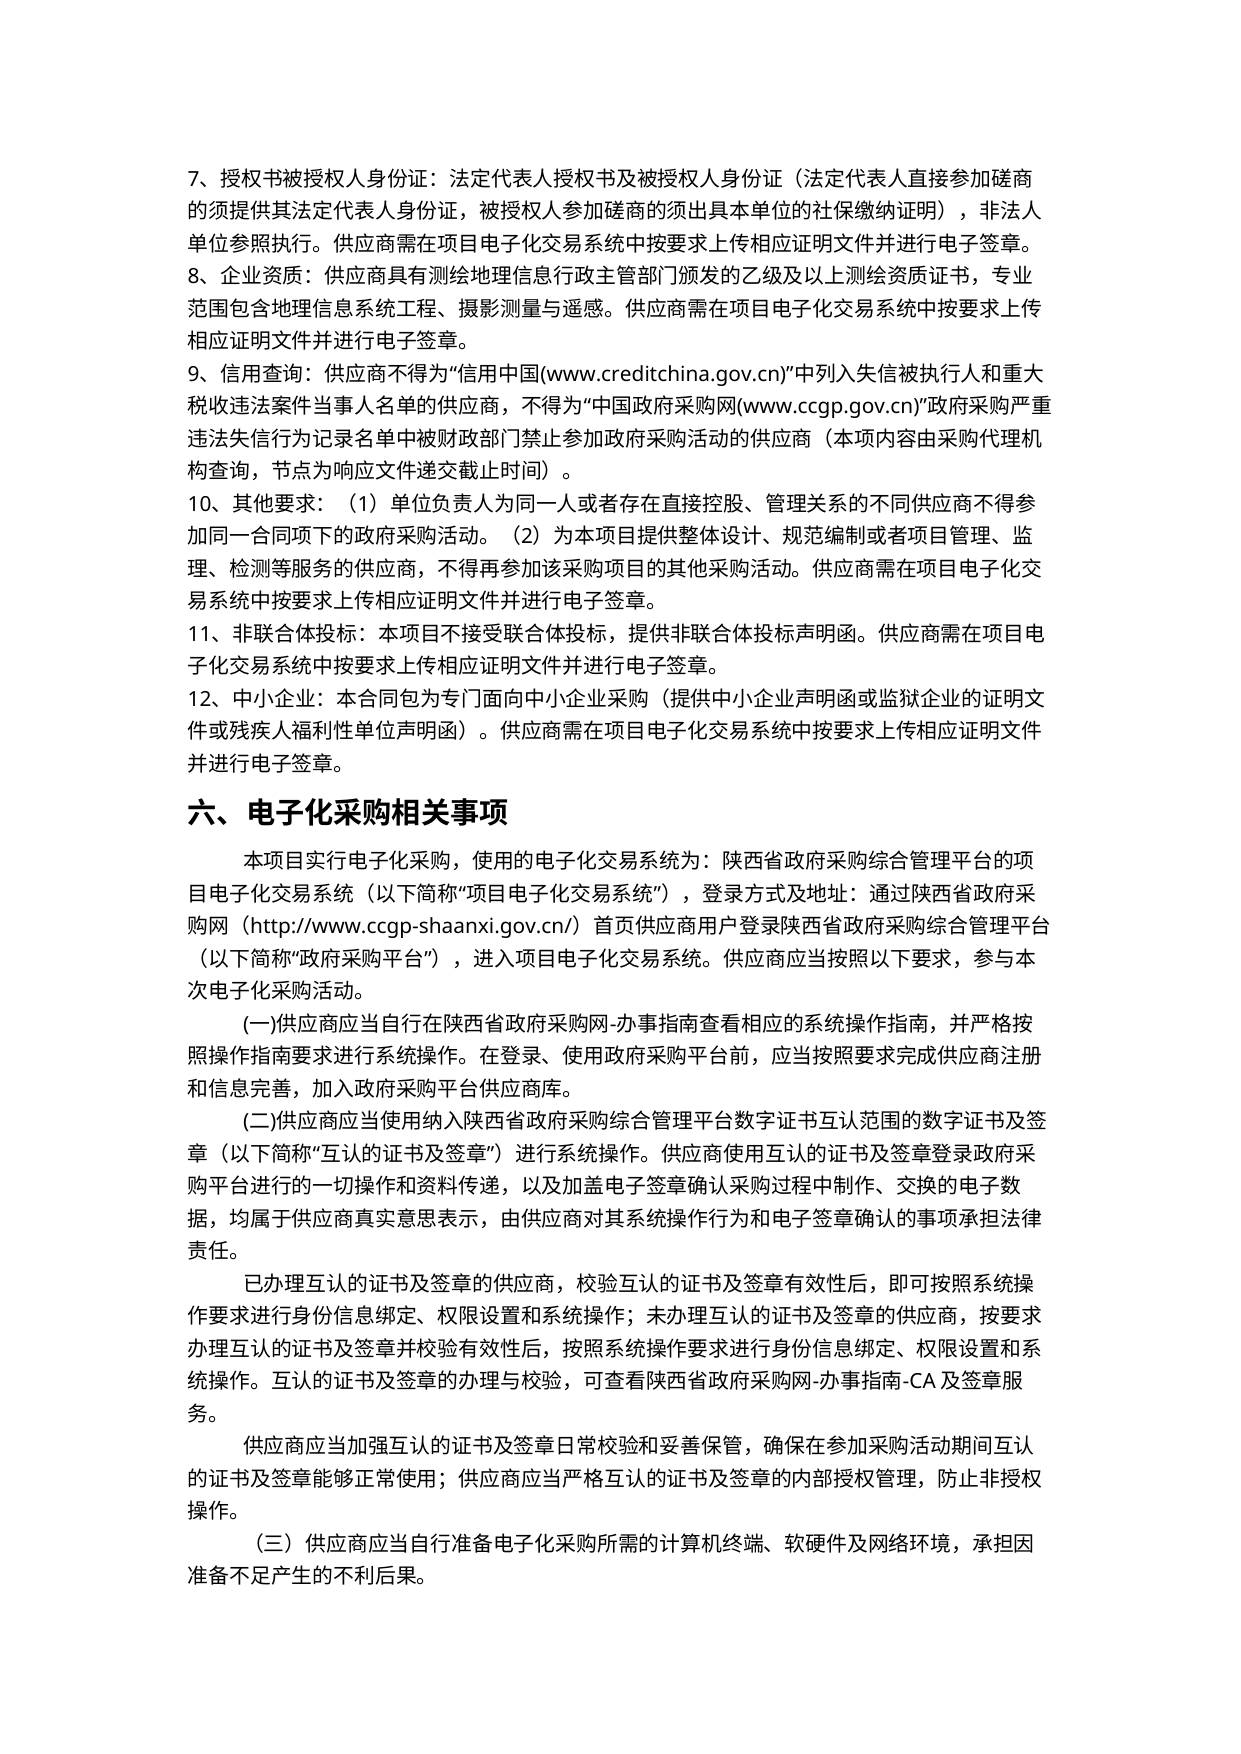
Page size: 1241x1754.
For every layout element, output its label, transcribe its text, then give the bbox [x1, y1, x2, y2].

text 供应商应当加强互认的证书及签章日常校验和妥善保管，确保在参加采购活动期间互认的证书及签章能够正常使用；供应商应当严格互认的证书及签章的内部授权管理，防止非授权操作。 [187, 1429, 1053, 1527]
text 六、电子化采购相关事项 [187, 779, 1053, 844]
text (二)供应商应当使用纳入陕西省政府采购综合管理平台数字证书互认范围的数字证书及签章（以下简称“互认的证书及签章”）进行系统操作。供应商使用互认的证书及签章登录政府采购平台进行的一切操作和资料传递，以及加盖电子签章确认采购过程中制作、交换的电子数据，均属于供应商真实意思表示，由供应商对其系统操作行为和电子签章确认的事项承担法律责任。 [187, 1104, 1053, 1267]
text 9、信用查询：供应商不得为“信用中国(www.creditchina.gov.cn)”中列入失信被执行人和重大税收违法案件当事人名单的供应商，不得为“中国政府采购网(www.ccgp.gov.cn)”政府采购严重违法失信行为记录名单中被财政部门禁止参加政府采购活动的供应商（本项内容由采购代理机构查询，节点为响应文件递交截止时间）。 [187, 357, 1053, 487]
text 已办理互认的证书及签章的供应商，校验互认的证书及签章有效性后，即可按照系统操作要求进行身份信息绑定、权限设置和系统操作；未办理互认的证书及签章的供应商，按要求办理互认的证书及签章并校验有效性后，按照系统操作要求进行身份信息绑定、权限设置和系统操作。互认的证书及签章的办理与校验，可查看陕西省政府采购网-办事指南-CA及签章服务。 [187, 1267, 1053, 1429]
text 12、中小企业：本合同包为专门面向中小企业采购（提供中小企业声明函或监狱企业的证明文件或残疾人福利性单位声明函）。供应商需在项目电子化交易系统中按要求上传相应证明文件并进行电子签章。 [187, 682, 1053, 779]
text (一)供应商应当自行在陕西省政府采购网-办事指南查看相应的系统操作指南，并严格按照操作指南要求进行系统操作。在登录、使用政府采购平台前，应当按照要求完成供应商注册和信息完善，加入政府采购平台供应商库。 [187, 1007, 1053, 1104]
text 10、其他要求：（1）单位负责人为同一人或者存在直接控股、管理关系的不同供应商不得参加同一合同项下的政府采购活动。（2）为本项目提供整体设计、规范编制或者项目管理、监理、检测等服务的供应商，不得再参加该采购项目的其他采购活动。供应商需在项目电子化交易系统中按要求上传相应证明文件并进行电子签章。 [187, 487, 1053, 617]
text （三）供应商应当自行准备电子化采购所需的计算机终端、软硬件及网络环境，承担因准备不足产生的不利后果。 [187, 1527, 1053, 1592]
text 本项目实行电子化采购，使用的电子化交易系统为：陕西省政府采购综合管理平台的项目电子化交易系统（以下简称“项目电子化交易系统”），登录方式及地址：通过陕西省政府采购网（http://www.ccgp-shaanxi.gov.cn/）首页供应商用户登录陕西省政府采购综合管理平台（以下简称“政府采购平台”），进入项目电子化交易系统。供应商应当按照以下要求，参与本次电子化采购活动。 [187, 844, 1053, 1007]
text 8、企业资质：供应商具有测绘地理信息行政主管部门颁发的乙级及以上测绘资质证书，专业范围包含地理信息系统工程、摄影测量与遥感。供应商需在项目电子化交易系统中按要求上传相应证明文件并进行电子签章。 [187, 259, 1053, 357]
text 7、授权书被授权人身份证：法定代表人授权书及被授权人身份证（法定代表人直接参加磋商的须提供其法定代表人身份证，被授权人参加磋商的须出具本单位的社保缴纳证明），非法人单位参照执行。供应商需在项目电子化交易系统中按要求上传相应证明文件并进行电子签章。 [187, 162, 1053, 259]
text 11、非联合体投标：本项目不接受联合体投标，提供非联合体投标声明函。供应商需在项目电子化交易系统中按要求上传相应证明文件并进行电子签章。 [187, 617, 1053, 682]
